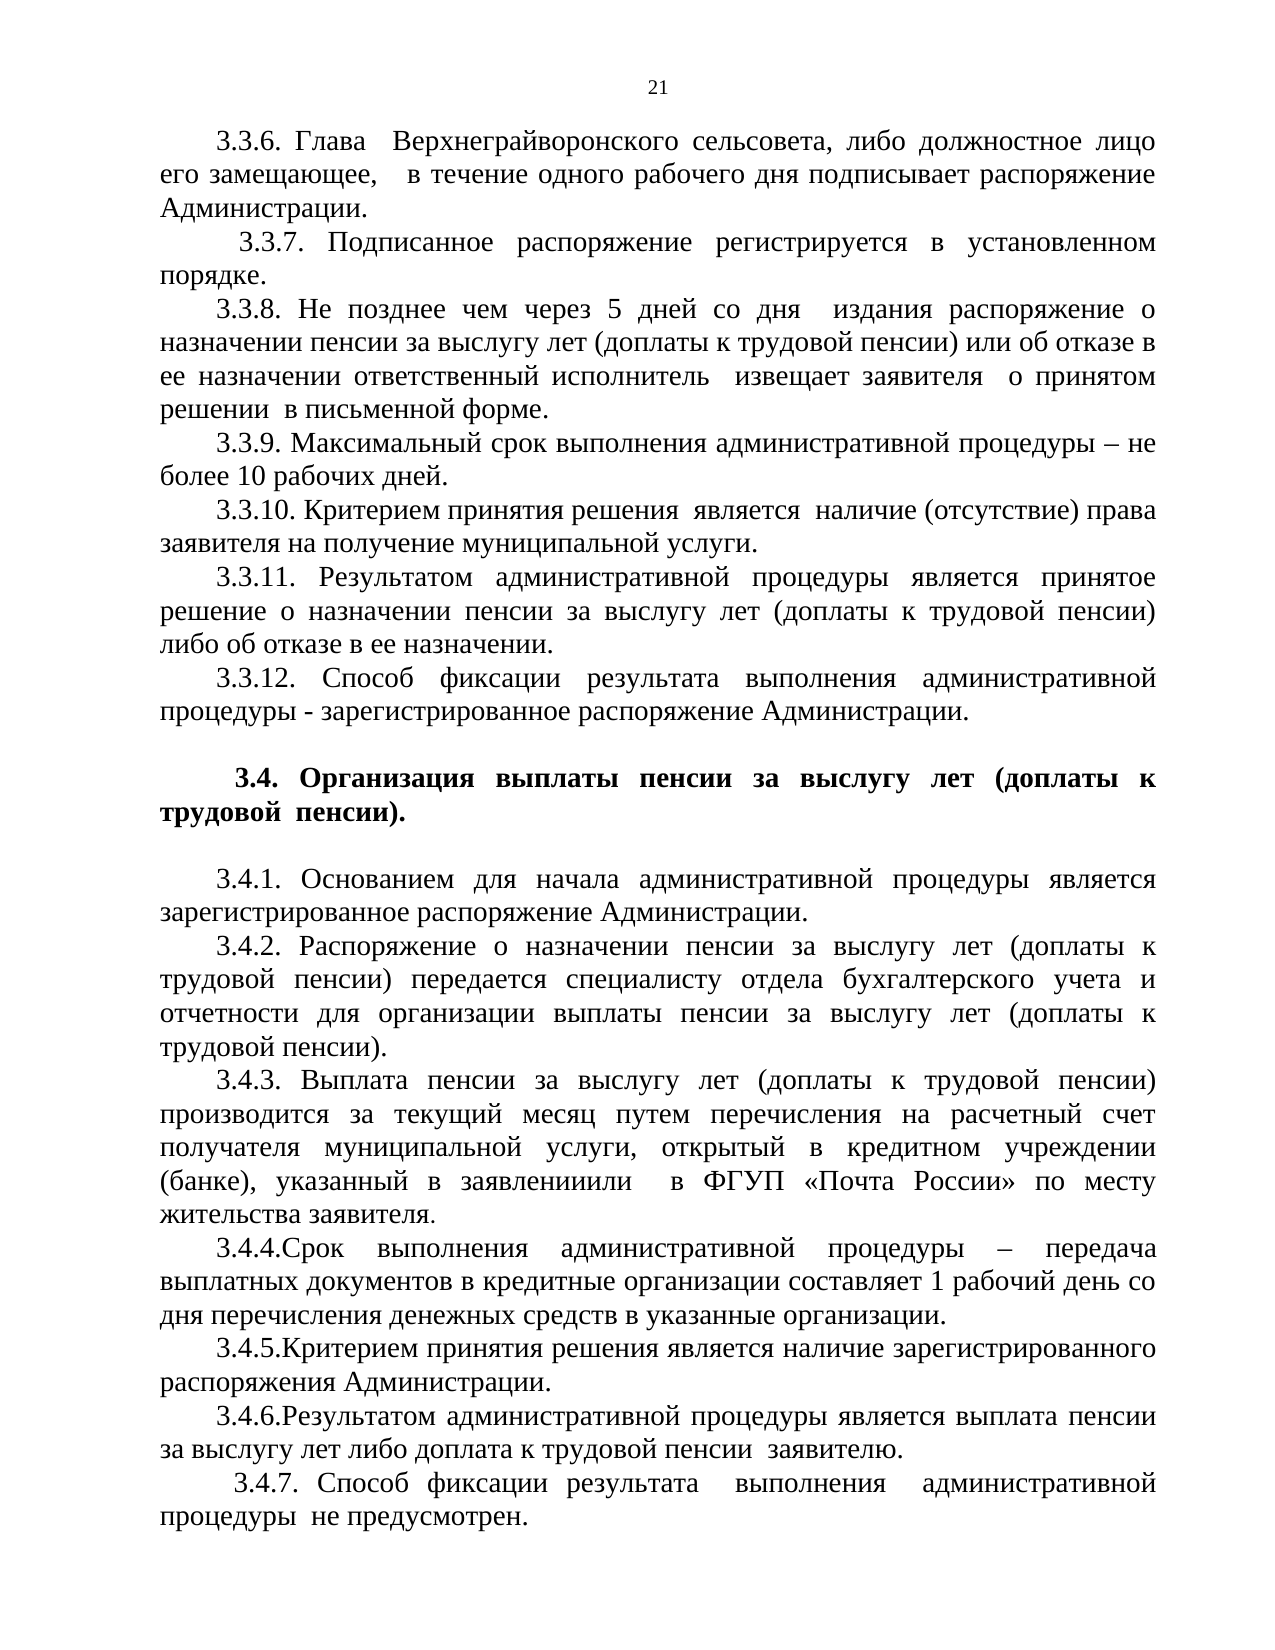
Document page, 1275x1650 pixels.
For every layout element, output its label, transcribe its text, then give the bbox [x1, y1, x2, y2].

text 3.3.7. Подписанное распоряжение регистрируется в установленном порядке. [159, 224, 1157, 291]
text 3.3.10. Критерием принятия решения является наличие (отсутствие) права заявителя на получение муниципальной услуги. [159, 492, 1157, 559]
text 3.3.8. Не позднее чем через 5 дней со дня издания распоряжение о назначении пенсии за выслугу лет (доплаты к трудовой пенсии) или об отказе в ее назначении ответственный исполнитель извещает заявителя о принятом решении в письменной форме. [159, 291, 1157, 425]
text 3.3.6. Глава Верхнеграйворонского сельсовета, либо должностное лицо его замещающее, в течение одного рабочего дня подписывает распоряжение Администрации. [159, 123, 1157, 224]
text 3.4.6.Результатом административной процедуры является выплата пенсии за выслугу лет либо доплата к трудовой пенсии заявителю. [159, 1398, 1157, 1465]
text 3.4.2. Распоряжение о назначении пенсии за выслугу лет (доплаты к трудовой пенсии) передается специалисту отдела бухгалтерского учета и отчетности для организации выплаты пенсии за выслугу лет (доплаты к трудовой пенсии). [159, 928, 1157, 1062]
text 3.3.12. Способ фиксации результата выполнения административной процедуры - зарегистрированное распоряжение Администрации. [159, 660, 1157, 727]
text 3.4.1. Основанием для начала административной процедуры является зарегистрированное распоряжение Администрации. [159, 861, 1157, 928]
text 3.4.7. Способ фиксации результата выполнения административной процедуры не предусмотрен. [159, 1465, 1157, 1532]
text 3.4.3. Выплата пенсии за выслугу лет (доплаты к трудовой пенсии) производится за текущий месяц путем перечисления на расчетный счет получателя муниципальной услуги, открытый в кредитном учреждении (банке), указанный в заявленииили в ФГУП «Почта России» по месту жительства заявителя. [159, 1062, 1157, 1230]
text 3.3.11. Результатом административной процедуры является принятое решение о назначении пенсии за выслугу лет (доплаты к трудовой пенсии) либо об отказе в ее назначении. [159, 559, 1157, 660]
text 3.3.9. Максимальный срок выполнения административной процедуры – не более 10 рабочих дней. [159, 425, 1157, 492]
text 3.4.5.Критерием принятия решения является наличие зарегистрированного распоряжения Администрации. [159, 1331, 1157, 1398]
text 3.4.4.Срок выполнения административной процедуры – передача выплатных документов в кредитные организации составляет 1 рабочий день со дня перечисления денежных средств в указанные организации. [159, 1230, 1157, 1331]
text 3.4. Организация выплаты пенсии за выслугу лет (доплаты к трудовой пенсии). [159, 760, 1157, 827]
